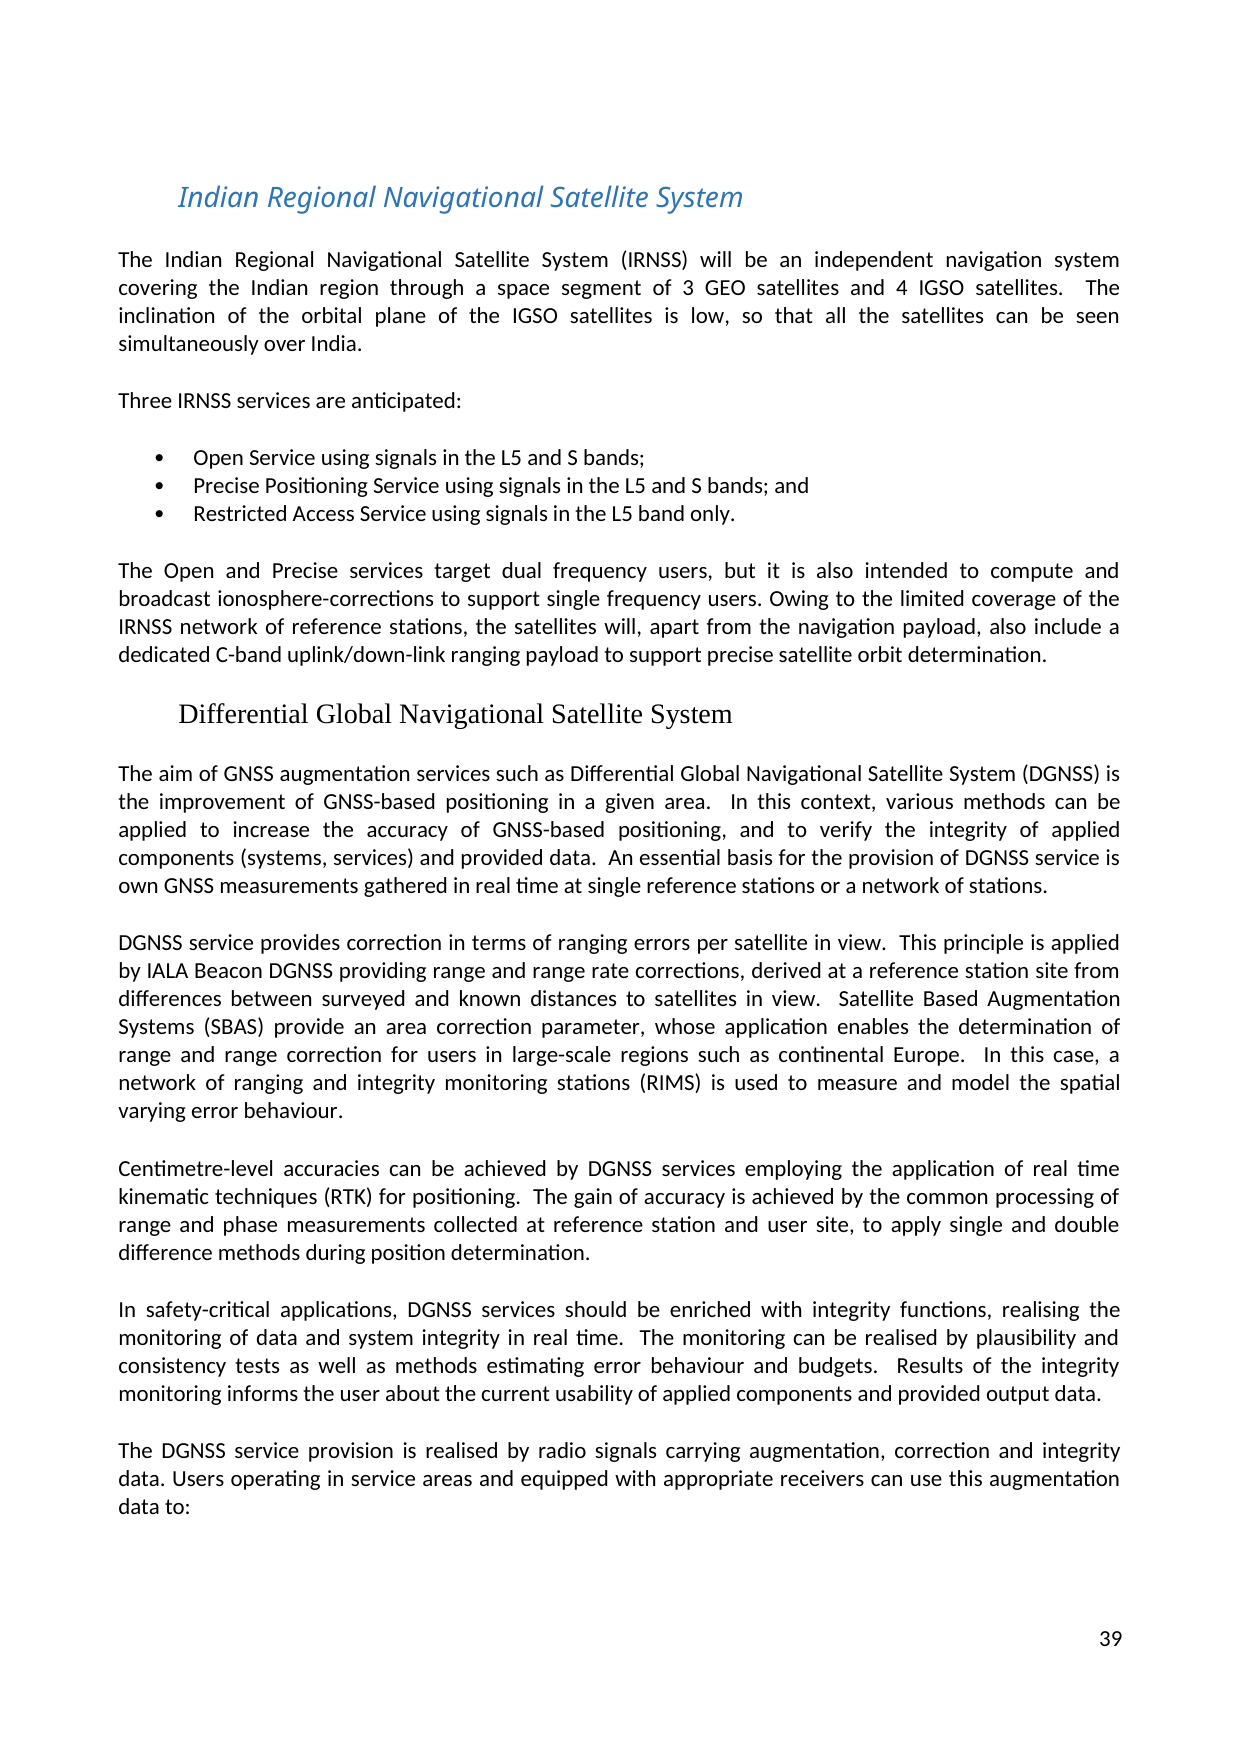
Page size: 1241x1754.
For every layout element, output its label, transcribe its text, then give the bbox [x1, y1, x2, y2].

text The DGNSS service provision is realised by radio signals carrying augmentation, correction and integrity data. Users operating in service areas and equipped with appropriate receivers can use this augmentation data to: [118, 1436, 1122, 1520]
list Precise Positioning Service using signals in the L5 and S bands; and [156, 471, 1122, 499]
text In safety-critical applications, DGNSS services should be enriched with integrity functions, realising the monitoring of data and system integrity in real time. The monitoring can be realised by plausibility and consistency tests as well as methods estimating error behaviour and budgets. Results of the integrity monitoring informs the user about the current usability of applied components and provided output data. [118, 1295, 1122, 1407]
text Centimetre-level accuracies can be achieved by DGNSS services employing the application of real time kinematic techniques (RTK) for positioning. The gain of accuracy is achieved by the common processing of range and phase measurements collected at reference station and user site, to apply single and double difference methods during position determination. [118, 1154, 1122, 1266]
list Restricted Access Service using signals in the L5 band only. [156, 499, 1122, 527]
text The Indian Regional Navigational Satellite System (IRNSS) will be an independent navigation system covering the Indian region through a space segment of 3 GEO satellites and 4 IGSO satellites. The inclination of the orbital plane of the IGSO satellites is low, so that all the satellites can be seen simultaneously over India. [118, 245, 1122, 357]
text The Open and Precise services target dual frequency users, but it is also intended to compute and broadcast ionosphere-corrections to support single frequency users. Owing to the limited coverage of the IRNSS network of reference stations, the satellites will, apart from the navigation payload, also include a dedicated C-band uplink/down-link ranging payload to support precise satellite orbit determination. [118, 556, 1122, 668]
subtitle Indian Regional Navigational Satellite System [178, 177, 1093, 216]
text Three IRNSS services are anticipated: [118, 386, 1122, 414]
text DGNSS service provides correction in terms of ranging errors per satellite in view. This principle is applied by IALA Beacon DGNSS providing range and range rate corrections, derived at a reference station site from differences between surveyed and known distances to satellites in view. Satellite Based Augmentation Systems (SBAS) provide an area correction parameter, whose application enables the determination of range and range correction for users in large-scale regions such as continental Europe. In this case, a network of ranging and integrity monitoring stations (RIMS) is used to measure and model the spatial varying error behaviour. [118, 928, 1122, 1124]
subtitle Differential Global Navigational Satellite System [178, 698, 1122, 730]
list Open Service using signals in the L5 and S bands; [156, 443, 1122, 471]
text The aim of GNSS augmentation services such as Differential Global Navigational Satellite System (DGNSS) is the improvement of GNSS-based positioning in a given area. In this context, various methods can be applied to increase the accuracy of GNSS-based positioning, and to verify the integrity of applied components (systems, services) and provided data. An essential basis for the provision of DGNSS service is own GNSS measurements gathered in real time at single reference stations or a network of stations. [118, 759, 1122, 899]
